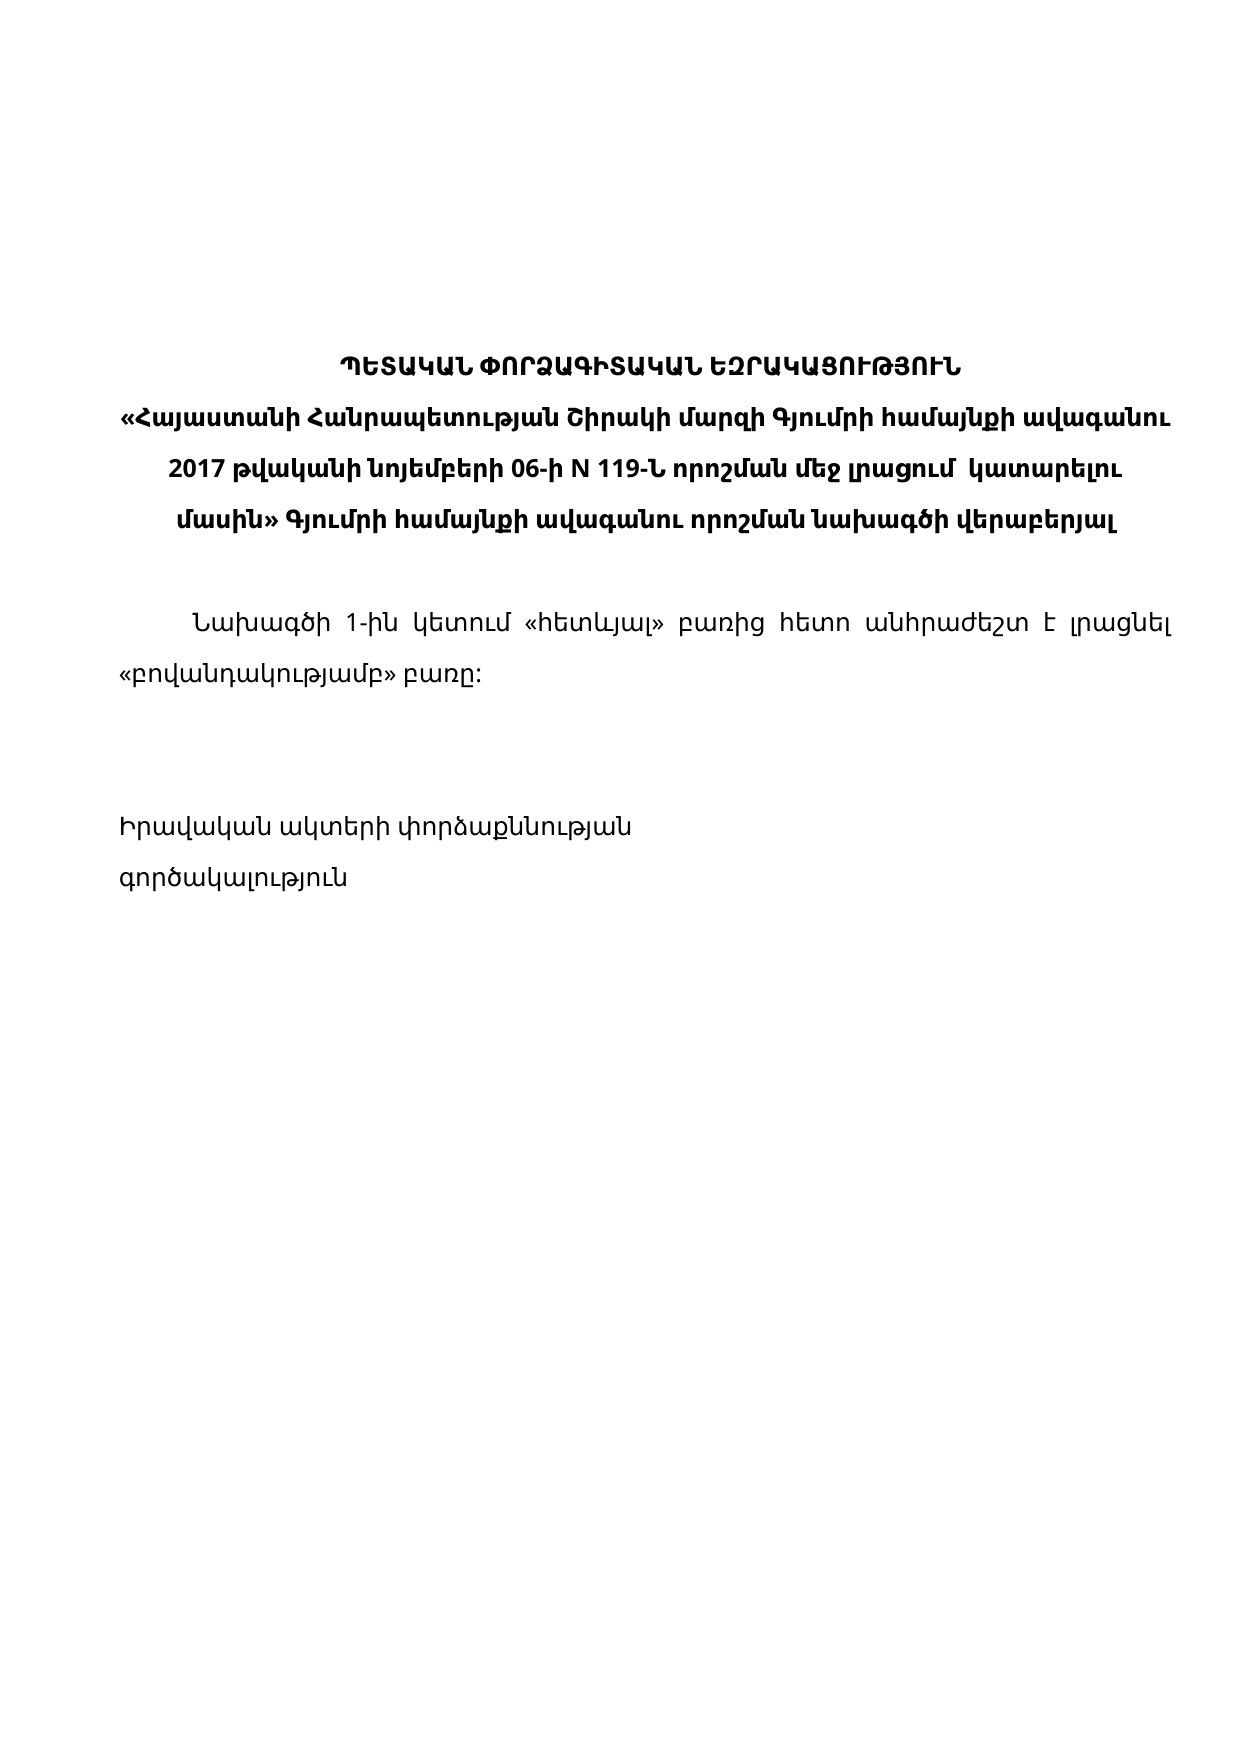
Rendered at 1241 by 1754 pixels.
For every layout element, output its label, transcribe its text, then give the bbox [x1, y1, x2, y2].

text ՊԵՏԱԿԱՆ ՓՈՐՁԱԳԻՏԱԿԱՆ ԵԶՐԱԿԱՑՈՒԹՅՈՒՆ [266, 349, 1172, 383]
text գործակալություն [118, 859, 1172, 893]
text «Հայաստանի Հանրապետության Շիրակի մարզի Գյումրի համայնքի ավագանու 2017 թվականի նոյեմբերի 06-ի N 119-Ն որոշման մեջ լրացում կատարելու մասին» Գյումրի համայնքի ավագանու որոշման նախագծի վերաբերյալ [118, 400, 1172, 536]
text Նախագծի 1-ին կետում «հետևյալ» բառից հետո անհրաժեշտ է լրացնել «բովանդակությամբ» բառը: [118, 604, 1172, 689]
text Իրավական ակտերի փորձաքննության [118, 808, 1172, 842]
